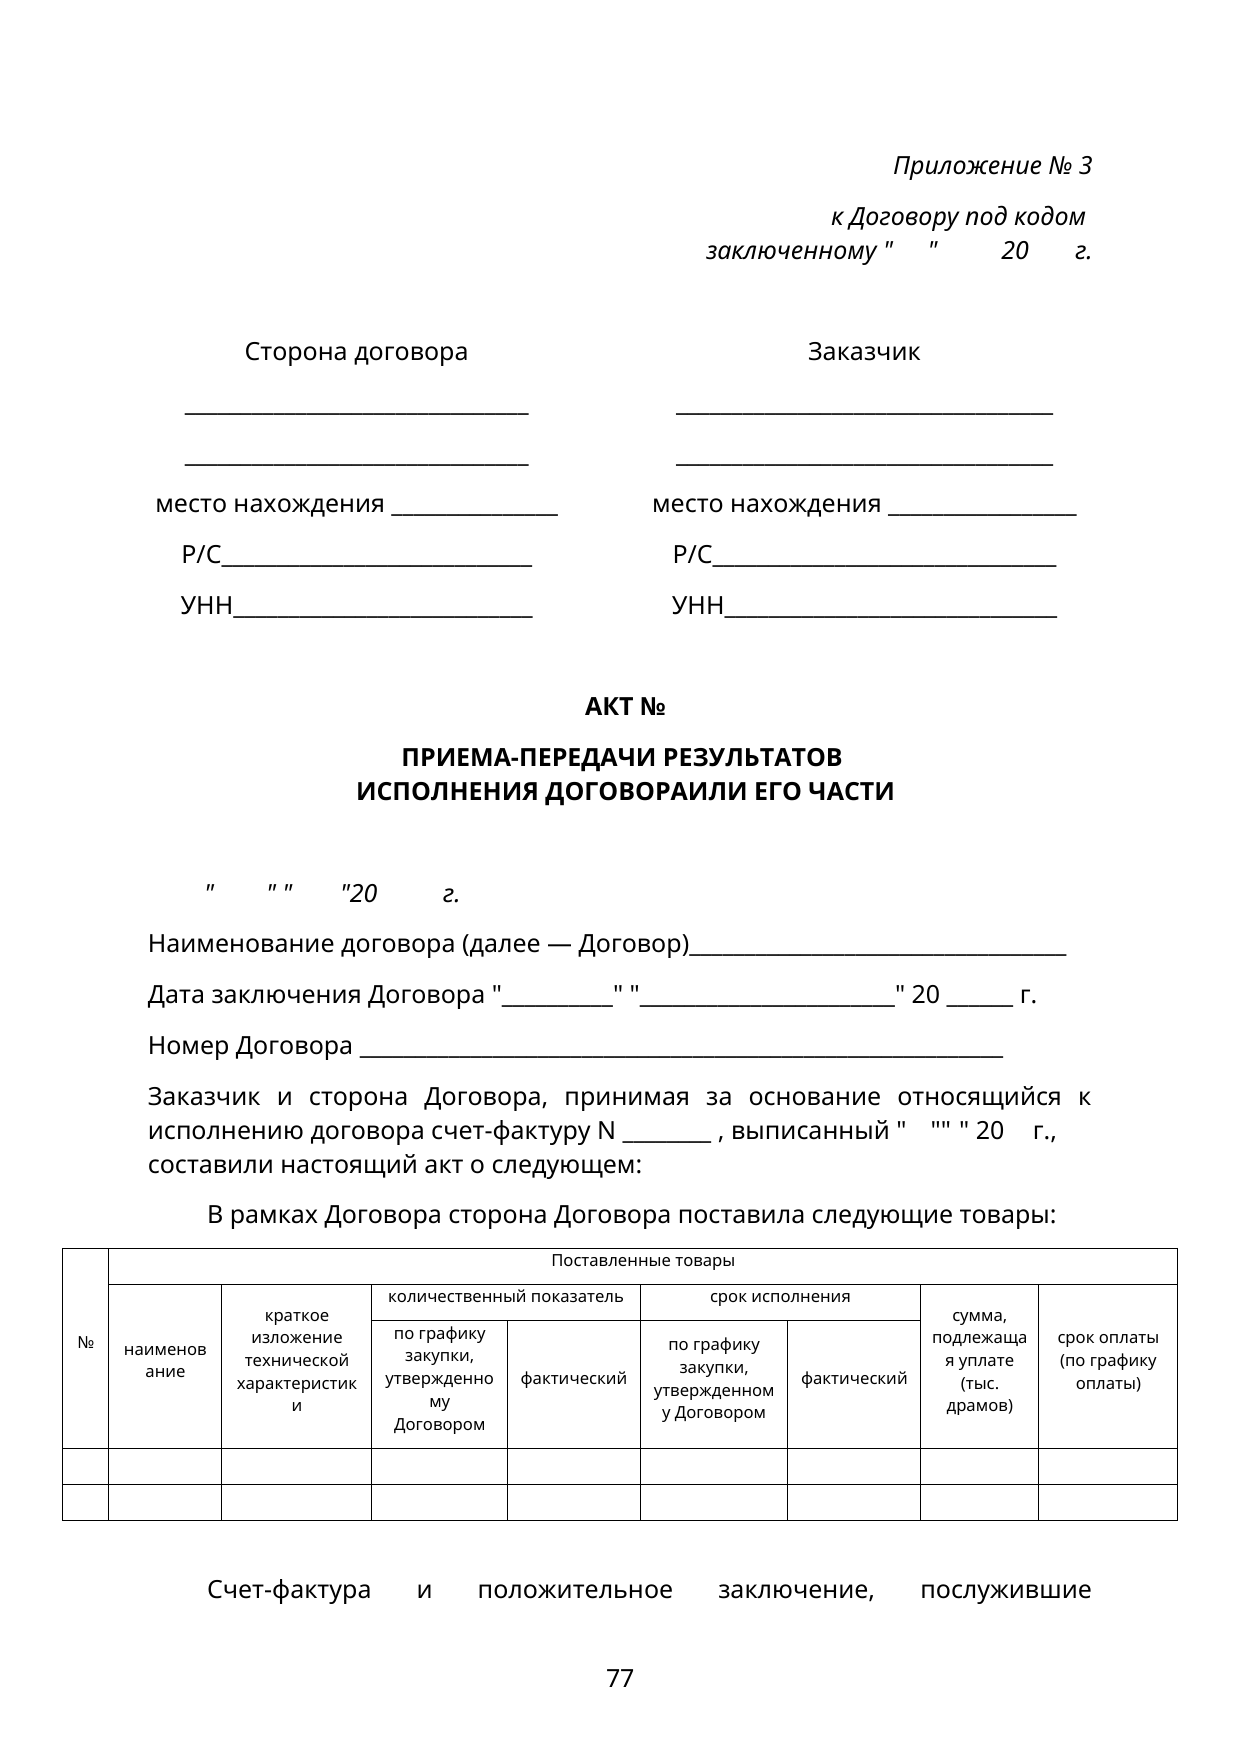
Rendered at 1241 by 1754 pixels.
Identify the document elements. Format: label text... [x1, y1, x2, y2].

table_cell [641, 1449, 787, 1484]
text Наименование договора (далее — Договор)__________________________________ [148, 926, 1092, 960]
table_cell [508, 1485, 640, 1520]
table_cell [508, 1449, 640, 1484]
text Приложение № 3 [148, 148, 1092, 182]
table_header Сторона договора _______________________________ _______________________________ место нахождения _______________ Р/С____________________________ УНН___________________________ [112, 334, 601, 638]
table_cell [63, 1449, 108, 1484]
table_cell [641, 1485, 787, 1520]
table_cell срок оплаты (по графику оплаты) [1039, 1285, 1177, 1447]
table_cell фактический [788, 1321, 920, 1447]
table_header Заказчик __________________________________ __________________________________ место нахождения _________________ Р/С_______________________________ УНН______________________________ [601, 334, 1128, 638]
text АКТ № [207, 689, 1044, 723]
table_cell по графику закупки, утвержденному Договором [641, 1321, 787, 1447]
table_cell [109, 1449, 221, 1484]
text к Договору под кодом заключенному " " 20 г. [148, 198, 1092, 267]
table_cell количественный показатель [372, 1285, 640, 1320]
table_cell фактический [508, 1321, 640, 1447]
text ПРИЕМА-ПЕРЕДАЧИ РЕЗУЛЬТАТОВ ИСПОЛНЕНИЯ ДОГОВОРАИЛИ ЕГО ЧАСТИ [207, 740, 1044, 808]
text Дата заключения Договора "__________" "_______________________" 20 ______ г. [148, 977, 1092, 1011]
table_cell [222, 1485, 371, 1520]
table_cell сумма, подлежащая уплате (тыс. драмов) [921, 1285, 1038, 1447]
table_cell наименование [109, 1285, 221, 1447]
text Номер Договора __________________________________________________________ [148, 1027, 1092, 1062]
table_cell [788, 1485, 920, 1520]
table_cell [63, 1485, 108, 1520]
table_cell [921, 1485, 1038, 1520]
table_cell [788, 1449, 920, 1484]
text В рамках Договора сторона Договора поставила следующие товары: [148, 1197, 1092, 1231]
table_cell [372, 1485, 507, 1520]
text Заказчик и сторона Договора, принимая за основание относящийся к исполнению договора счет-фактуру N ________ , выписанный " "" " 20 г., составили настоящий акт о следующем: [148, 1078, 1092, 1180]
text " " " "20 г. [148, 875, 1092, 909]
table_cell [222, 1449, 371, 1484]
table_cell по графику закупки, утвержденному Договором [372, 1321, 507, 1447]
table_header Поставленные товары [109, 1249, 1177, 1284]
table_header № [63, 1249, 108, 1447]
table_cell [1039, 1449, 1177, 1484]
table_cell [372, 1449, 507, 1484]
table_cell краткое изложение технической характеристики [222, 1285, 371, 1447]
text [148, 1572, 1092, 1606]
table_cell [109, 1485, 221, 1520]
table_cell [1039, 1485, 1177, 1520]
table_cell [921, 1449, 1038, 1484]
table_cell срок исполнения [641, 1285, 920, 1320]
